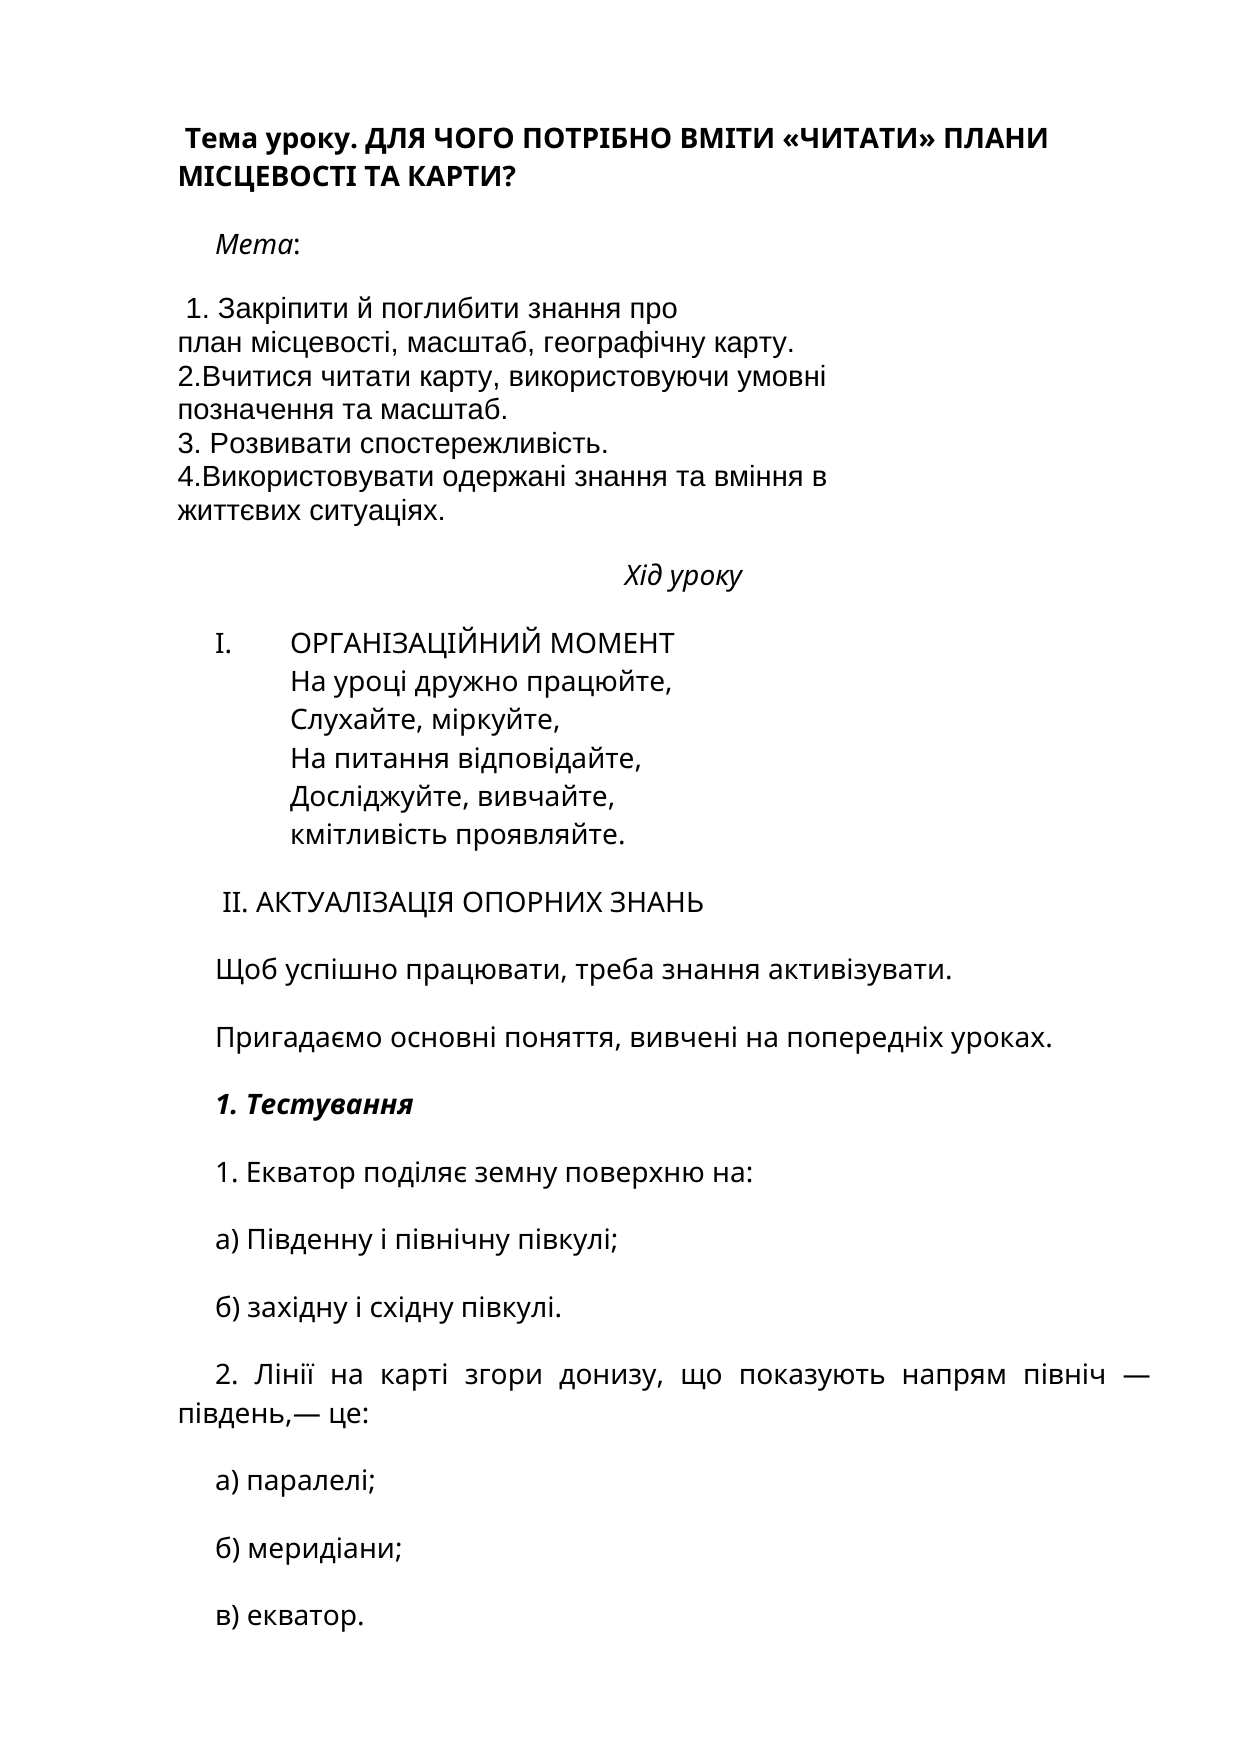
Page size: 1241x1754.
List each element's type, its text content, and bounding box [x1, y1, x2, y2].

text 1. Екватор поділяє земну поверхню на: [177, 1152, 1152, 1190]
text 3. Розвивати спостережливість. [177, 426, 1152, 459]
list ОРГАНІЗАЦІЙНИЙ МОМЕНТ [215, 623, 1152, 661]
list Слухайте, міркуйте, [290, 699, 1152, 738]
text а) паралелі; [177, 1460, 1152, 1499]
text б) західну і східну півкулі. [177, 1287, 1152, 1325]
text Пригадаємо основні поняття, вивчені на попередніх уроках. [177, 1017, 1152, 1055]
list На уроці дружно працюйте, [290, 661, 1152, 699]
text життєвих ситуаціях. [177, 493, 1152, 526]
text 4.Використовувати одержані знання та вміння в [177, 459, 1152, 493]
text 2. Лінії на карті згори донизу, що показують напрям північ — південь,— це: [177, 1354, 1152, 1431]
text а) Південну і північну півкулі; [177, 1219, 1152, 1258]
text 1. Тестування [177, 1084, 1152, 1123]
text позначення та масштаб. [177, 392, 1152, 426]
text б) меридіани; [177, 1528, 1152, 1566]
text план місцевості, масштаб, географічну карту. [177, 325, 1152, 358]
text 1. Закріпити й поглибити знання про [177, 291, 1152, 325]
text Хід уроку [177, 555, 1152, 594]
text II. АКТУАЛІЗАЦІЯ ОПОРНИХ ЗНАНЬ [177, 882, 1152, 920]
text Щоб успішно працювати, треба знання активізувати. [177, 949, 1152, 988]
list На питання відповідайте, [290, 738, 1152, 776]
list кмітливість проявляйте. [290, 814, 1152, 853]
text 2.Вчитися читати карту, використовуючи умовні [177, 358, 1152, 392]
text в) екватор. [177, 1595, 1152, 1634]
text Тема уроку. ДЛЯ ЧОГО ПОТРІБНО ВМІТИ «ЧИТАТИ» ПЛАНИ МІСЦЕВОСТІ ТА КАРТИ? [177, 118, 1152, 195]
text Мета: [177, 224, 1152, 262]
list Досліджуйте, вивчайте, [290, 776, 1152, 814]
